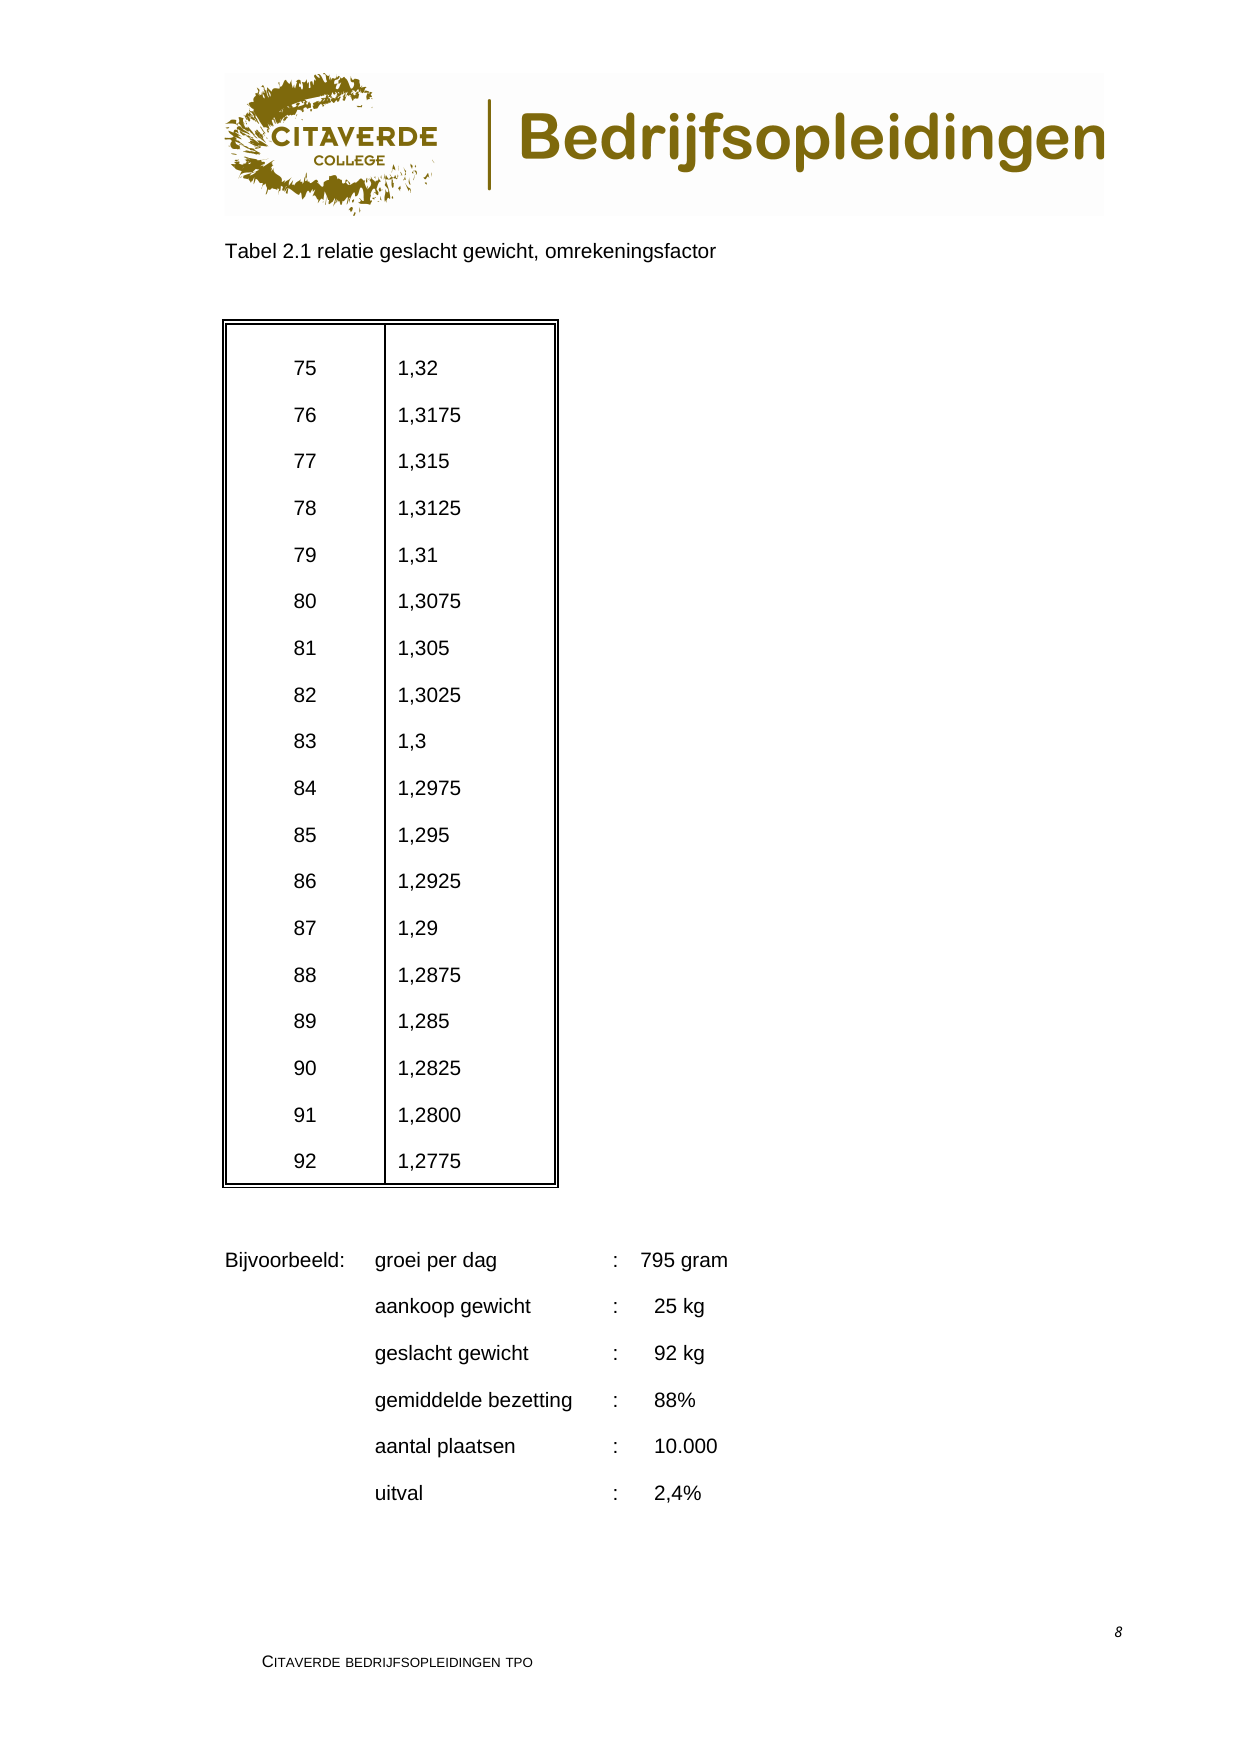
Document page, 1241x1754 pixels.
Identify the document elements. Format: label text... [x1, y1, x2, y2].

text uitval : 2,4% [224, 1468, 1122, 1509]
text Bijvoorbeeld: groei per dag : 795 gram [224, 1235, 1122, 1275]
picture [224, 73, 1105, 216]
text aankoop gewicht : 25 kg [224, 1282, 1122, 1322]
text Tabel 2.1 relatie geslacht gewicht, omrekeningsfactor [224, 226, 1122, 266]
text geslacht gewicht : 92 kg [224, 1328, 1122, 1369]
text gemiddelde bezetting : 88% [224, 1375, 1122, 1415]
table_header 75 76 77 78 79 80 81 82 83 84 85 86 87 88 89 90 91 92 [227, 325, 384, 1183]
text aantal plaatsen : 10.000 [224, 1422, 1122, 1462]
table_header 1,32 1,3175 1,315 1,3125 1,31 1,3075 1,305 1,3025 1,3 1,2975 1,295 1,2925 1,29 1,2875 1,285 1,2825 1,2800 1,2775 [386, 325, 554, 1183]
